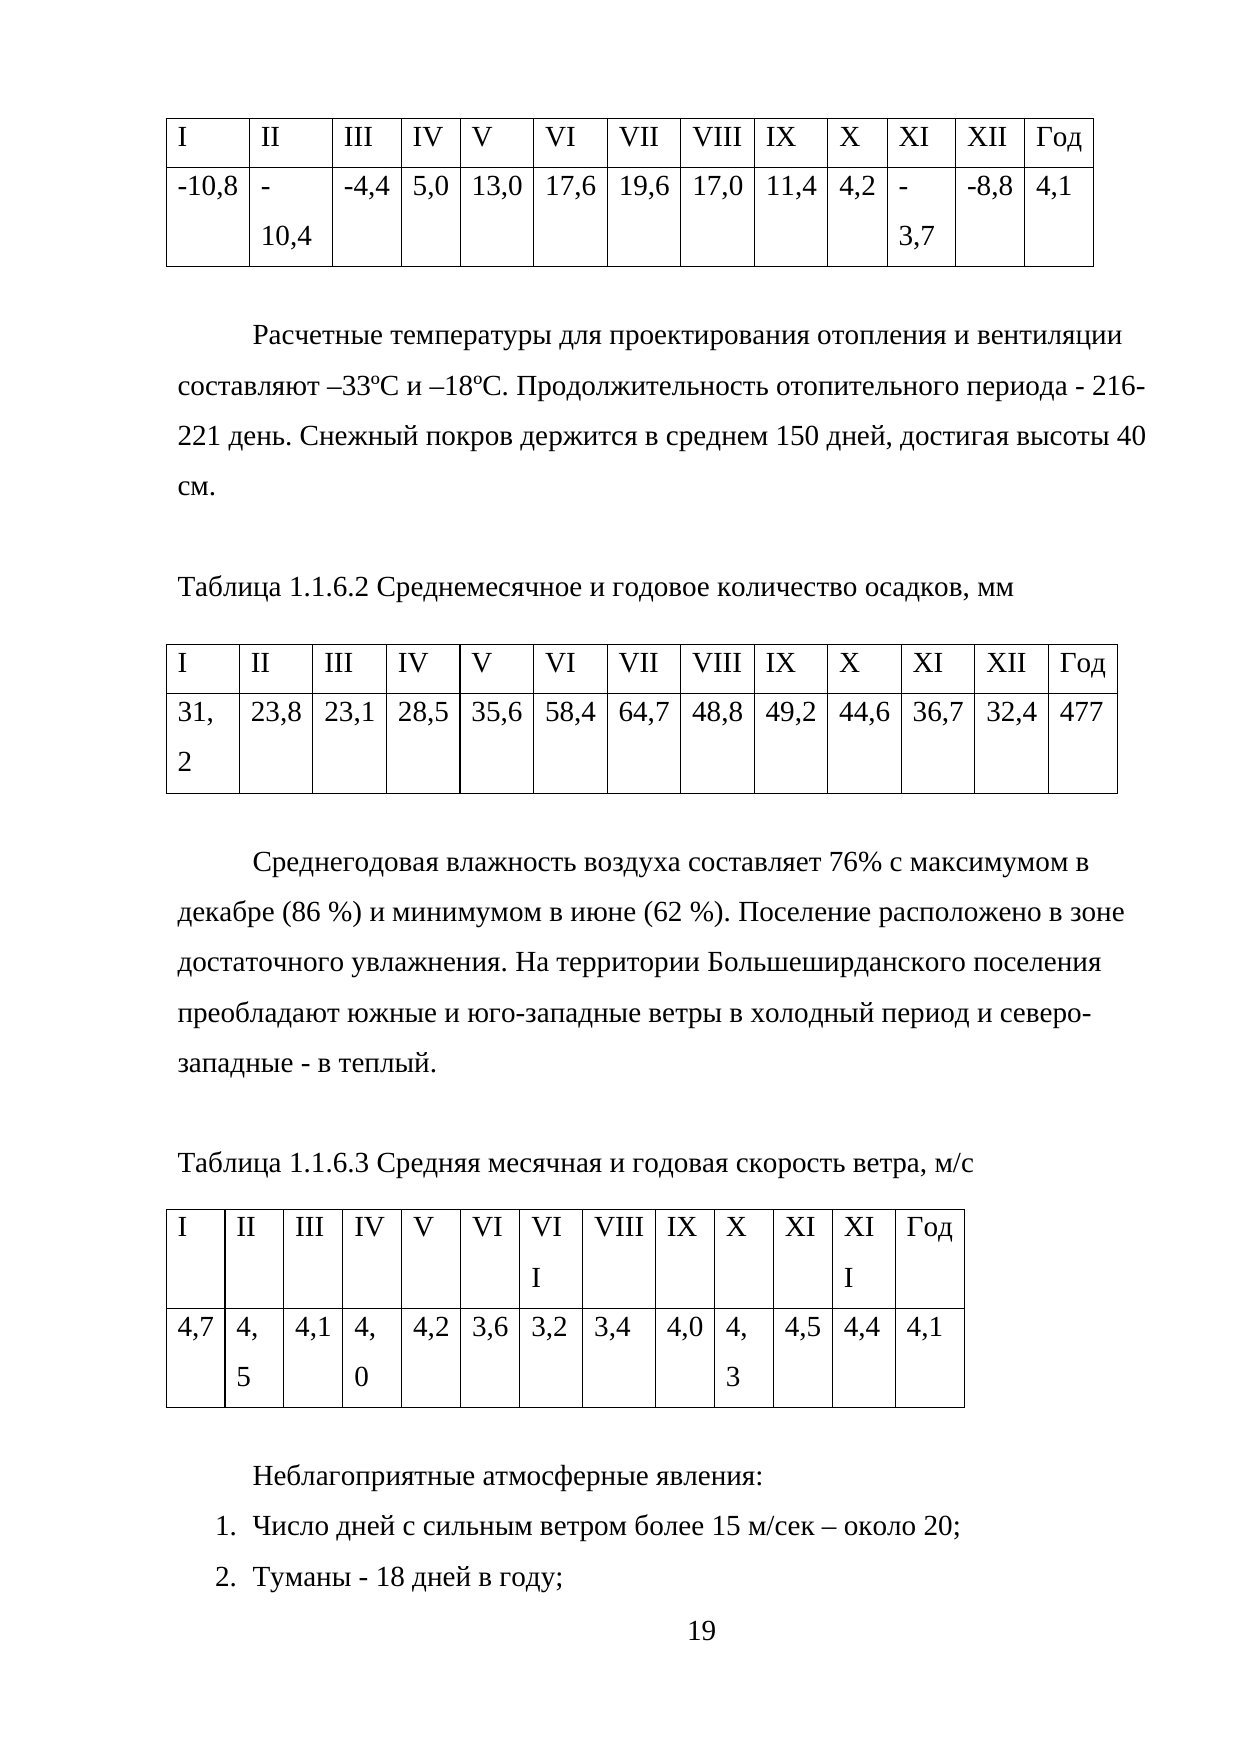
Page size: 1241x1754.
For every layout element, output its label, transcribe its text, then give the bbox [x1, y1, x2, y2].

table_header VI [461, 1210, 519, 1308]
table_header III [313, 645, 386, 693]
table_cell -10,4 [250, 168, 332, 266]
table_header XI [888, 119, 955, 167]
table_cell 5,0 [402, 168, 460, 266]
table_cell 23,8 [240, 694, 312, 792]
table_cell 4,3 [715, 1309, 773, 1407]
table_header XI [902, 645, 974, 693]
list Число дней с сильным ветром более 15 м/сек – около 20; [215, 1508, 1152, 1542]
table_header VI [534, 645, 607, 693]
table_cell 4,1 [896, 1309, 964, 1407]
text Таблица 1.1.6.2 Среднемесячное и годовое количество осадков, мм [177, 569, 1152, 603]
table_header I [167, 1210, 224, 1308]
table_header XI [774, 1210, 832, 1308]
table_header III [333, 119, 401, 167]
table_cell 3,2 [520, 1309, 582, 1407]
table_header VI [534, 119, 607, 167]
table_cell 44,6 [828, 694, 901, 792]
table_header V [402, 1210, 460, 1308]
table_header X [828, 645, 901, 693]
table_cell 23,1 [313, 694, 386, 792]
table_cell 35,6 [461, 694, 533, 792]
table_cell 11,4 [755, 168, 827, 266]
table_cell 17,6 [534, 168, 607, 266]
table_header III [284, 1210, 342, 1308]
table_cell 4,2 [828, 168, 887, 266]
table_cell 477 [1049, 694, 1117, 792]
table_cell 32,4 [975, 694, 1048, 792]
table_header IX [755, 119, 827, 167]
table_header II [240, 645, 312, 693]
table_cell 31,2 [167, 694, 239, 792]
table_header XII [956, 119, 1024, 167]
table_cell 19,6 [608, 168, 680, 266]
table_cell 36,7 [902, 694, 974, 792]
table_header VII [520, 1210, 582, 1308]
table_header Год [1025, 119, 1093, 167]
table_cell 4,1 [1025, 168, 1093, 266]
table_cell 13,0 [461, 168, 533, 266]
text Таблица 1.1.6.3 Средняя месячная и годовая скорость ветра, м/с [177, 1146, 1152, 1179]
table_header XII [833, 1210, 895, 1308]
table_cell 4,0 [343, 1309, 401, 1407]
table_cell -8,8 [956, 168, 1024, 266]
table_cell -3,7 [888, 168, 955, 266]
table_header XII [975, 645, 1048, 693]
text Расчетные температуры для проектирования отопления и вентиляции составляют –33ºС и –18ºС. Продолжительность отопительного периода - 216-221 день. Снежный покров держится в среднем 150 дней, достигая высоты 40 см. [177, 317, 1152, 502]
table_cell 4,1 [284, 1309, 342, 1407]
text Среднегодовая влажность воздуха составляет 76% с максимумом в декабре (86 %) и минимумом в июне (62 %). Поселение расположено в зоне достаточного увлажнения. На территории Большеширданского поселения преобладают южные и юго-западные ветры в холодный период и северо-западные - в теплый. [177, 844, 1152, 1078]
table_cell 3,4 [583, 1309, 655, 1407]
table_header X [715, 1210, 773, 1308]
table_header V [461, 645, 533, 693]
table_header VII [608, 119, 680, 167]
table_header IV [387, 645, 459, 693]
table_cell 4,4 [833, 1309, 895, 1407]
table_cell 4,5 [226, 1309, 283, 1407]
table_header VIII [681, 119, 754, 167]
table_header VIII [681, 645, 754, 693]
table_header Год [896, 1210, 964, 1308]
table_header X [828, 119, 887, 167]
table_cell 4,0 [656, 1309, 714, 1407]
table_header IX [755, 645, 827, 693]
list Туманы - 18 дней в году; [215, 1559, 1152, 1592]
table_header IX [656, 1210, 714, 1308]
table_header VII [608, 645, 680, 693]
table_header VIII [583, 1210, 655, 1308]
table_header IV [402, 119, 460, 167]
table_header I [167, 645, 239, 693]
table_cell -10,8 [167, 168, 249, 266]
table_header V [461, 119, 533, 167]
table_header Год [1049, 645, 1117, 693]
table_cell 49,2 [755, 694, 827, 792]
table_cell 28,5 [387, 694, 459, 792]
table_header I [167, 119, 249, 167]
table_cell 48,8 [681, 694, 754, 792]
table_cell 4,5 [774, 1309, 832, 1407]
table_cell 17,0 [681, 168, 754, 266]
table_cell 4,7 [167, 1309, 224, 1407]
table_header II [226, 1210, 283, 1308]
table_header IV [343, 1210, 401, 1308]
table_cell 4,2 [402, 1309, 460, 1407]
table_cell 64,7 [608, 694, 680, 792]
table_header II [250, 119, 332, 167]
table_cell 58,4 [534, 694, 607, 792]
table_cell 3,6 [461, 1309, 519, 1407]
text Неблагоприятные атмосферные явления: [177, 1458, 1152, 1492]
table_cell -4,4 [333, 168, 401, 266]
